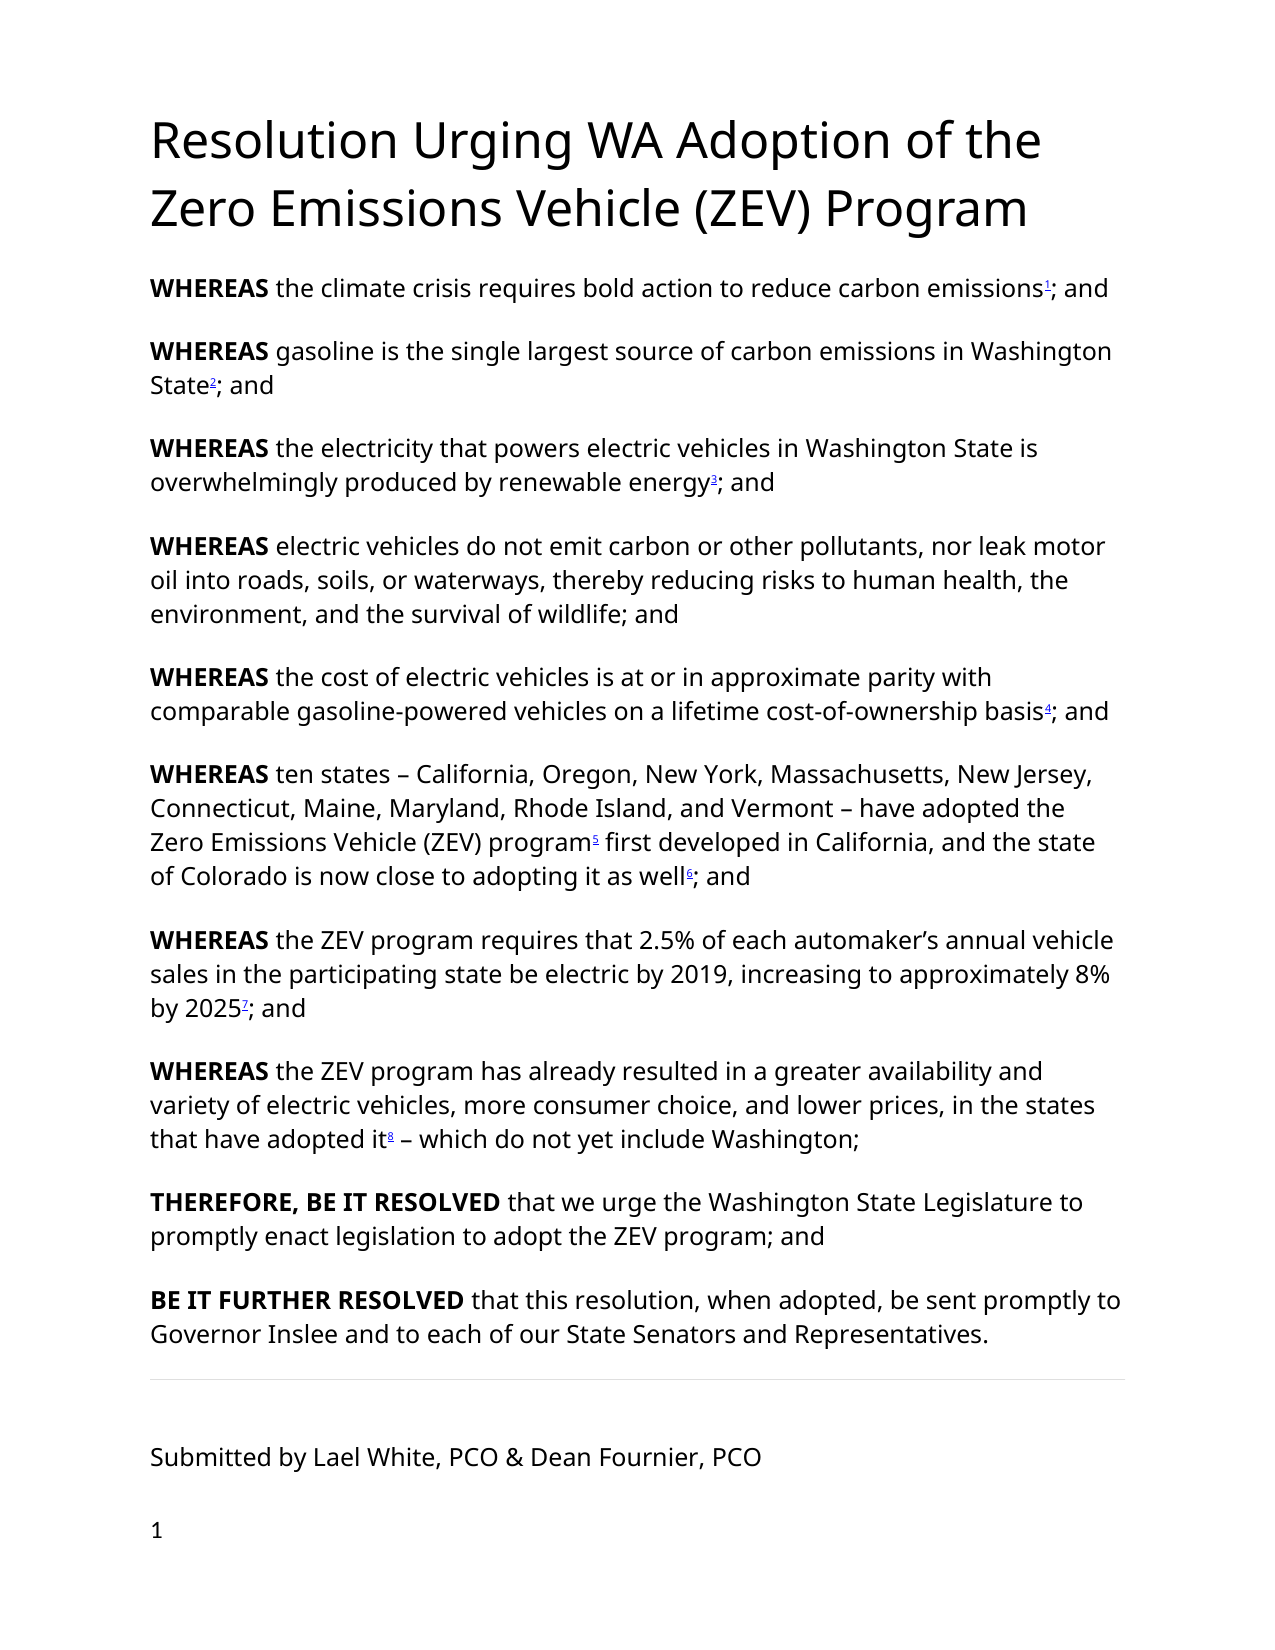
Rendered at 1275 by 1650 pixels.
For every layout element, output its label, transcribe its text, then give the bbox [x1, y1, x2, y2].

text WHEREAS ten states – California, Oregon, New York, Massachusetts, New Jersey, Connecticut, Maine, Maryland, Rhode Island, and Vermont – have adopted the Zero Emissions Vehicle (ZEV) program5 first developed in California, and the state of Colorado is now close to adopting it as well6; and [150, 757, 1125, 893]
text Submitted by Lael White, PCO & Dean Fournier, PCO [150, 1439, 1125, 1473]
text THEREFORE, BE IT RESOLVED that we urge the Washington State Legislature to promptly enact legislation to adopt the ZEV program; and [150, 1185, 1125, 1253]
text WHEREAS the ZEV program has already resulted in a greater availability and variety of electric vehicles, more consumer choice, and lower prices, in the states that have adopted it8 – which do not yet include Washington; [150, 1054, 1125, 1156]
text Resolution Urging WA Adoption of the Zero Emissions Vehicle (ZEV) Program [150, 105, 1125, 241]
text WHEREAS the cost of electric vehicles is at or in approximate parity with comparable gasoline-powered vehicles on a lifetime cost-of-ownership basis4; and [150, 659, 1125, 728]
text WHEREAS the ZEV program requires that 2.5% of each automaker’s annual vehicle sales in the participating state be electric by 2019, increasing to approximately 8% by 20257; and [150, 922, 1125, 1024]
text WHEREAS gasoline is the single largest source of carbon emissions in Washington State2; and [150, 334, 1125, 402]
text WHEREAS the electricity that powers electric vehicles in Washington State is overwhelmingly produced by renewable energy3; and [150, 431, 1125, 499]
text WHEREAS electric vehicles do not emit carbon or other pollutants, nor leak motor oil into roads, soils, or waterways, thereby reducing risks to human health, the environment, and the survival of wildlife; and [150, 528, 1125, 630]
text WHEREAS the climate crisis requires bold action to reduce carbon emissions1; and [150, 270, 1125, 304]
text BE IT FURTHER RESOLVED that this resolution, when adopted, be sent promptly to Governor Inslee and to each of our State Senators and Representatives. [150, 1282, 1125, 1350]
